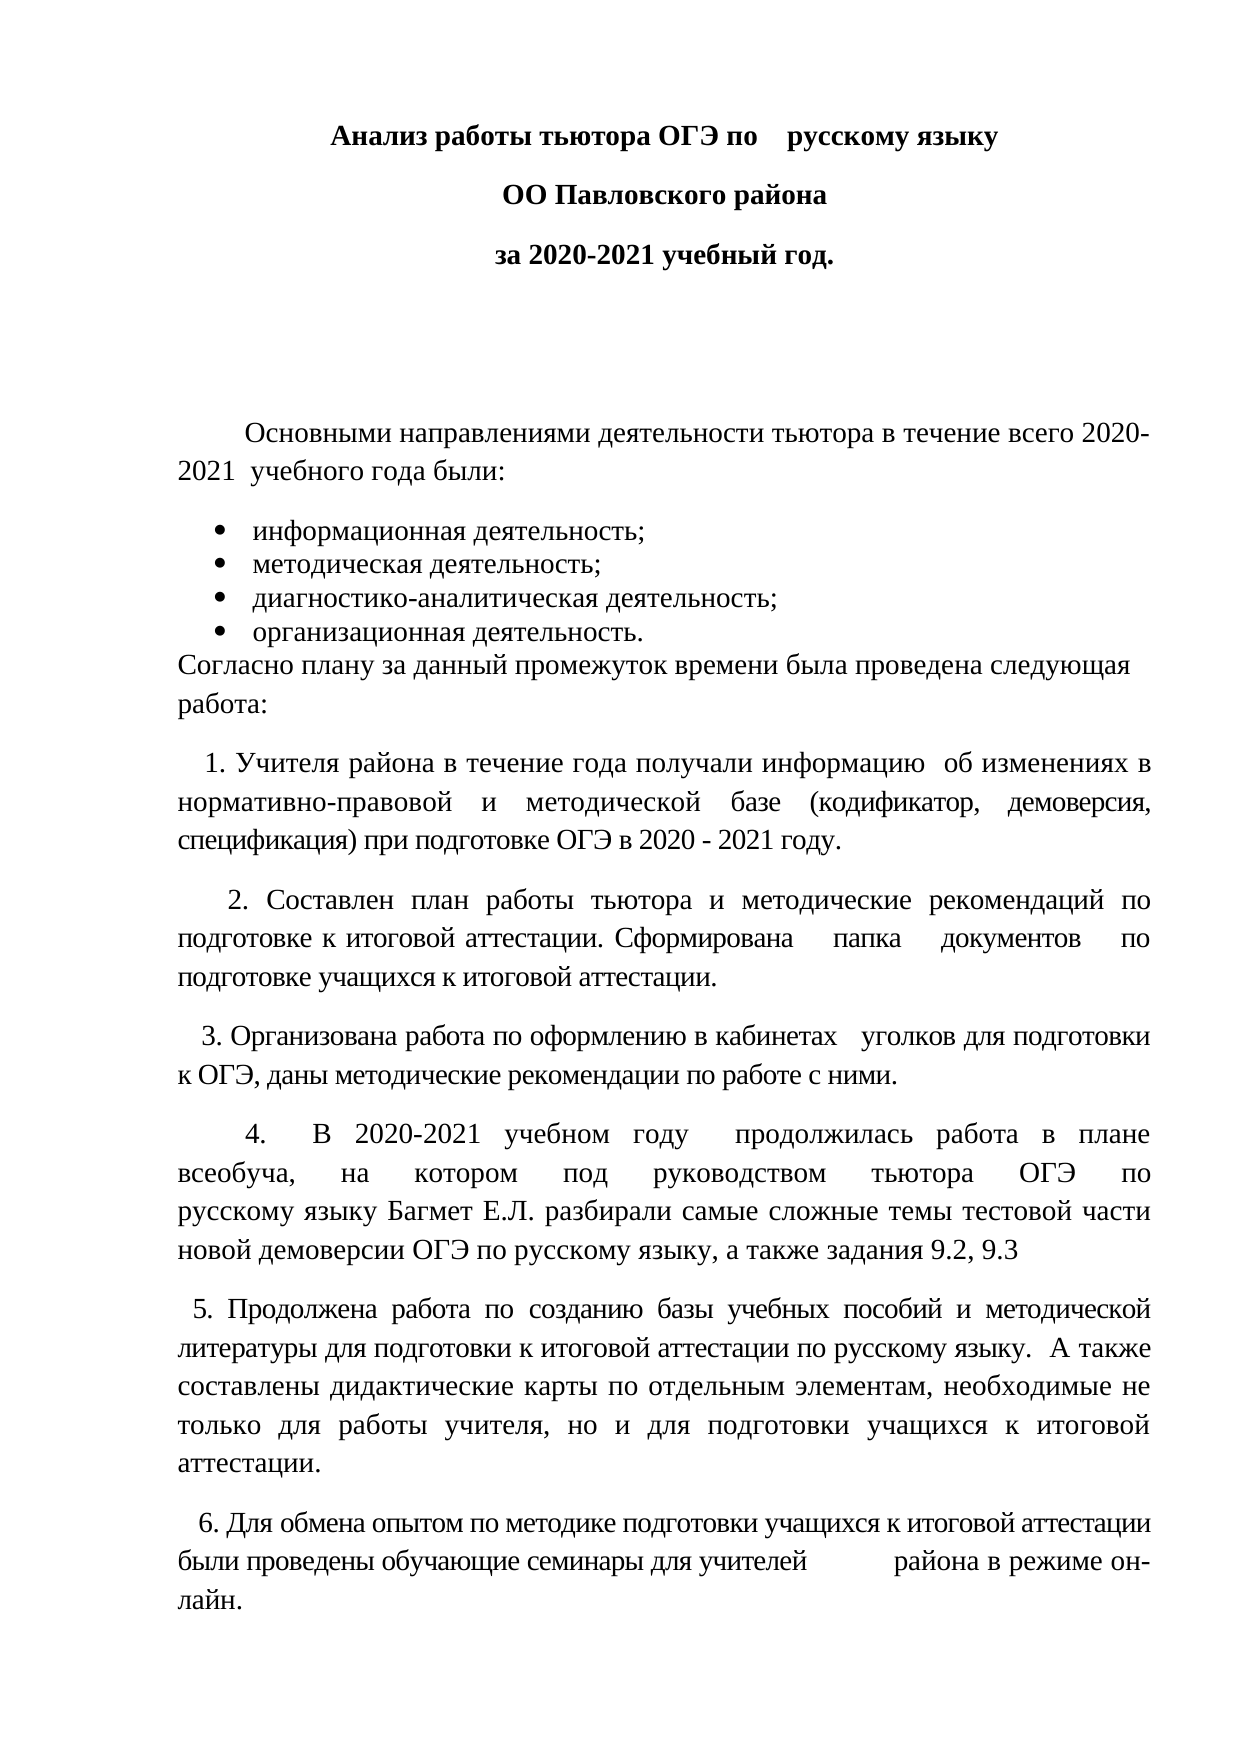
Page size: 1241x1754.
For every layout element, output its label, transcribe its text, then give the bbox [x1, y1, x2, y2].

text 4. В 2020-2021 учебном году продолжилась работа в плане всеобуча, на котором под руководством тьютора ОГЭ по русскому языку Багмет Е.Л. разбирали самые сложные темы тестовой части новой демоверсии ОГЭ по русскому языку, а также задания 9.2, 9.3 [177, 1116, 1152, 1265]
list диагностико-аналитическая деятельность; [215, 580, 1152, 614]
text 6. Для обмена опытом по методике подготовки учащихся к итоговой аттестации были проведены обучающие семинары для учителей района в режиме он-лайн. [177, 1505, 1152, 1615]
list методическая деятельность; [215, 547, 1152, 580]
text Согласно плану за данный промежуток времени была проведена следующая работа: [177, 647, 1152, 719]
text 1. Учителя района в течение года получали информацию об изменениях в нормативно-правовой и методической базе (кодификатор, демоверсия, спецификация) при подготовке ОГЭ в 2020 - 2021 году. [177, 745, 1152, 856]
text за 2020-2021 учебный год. [177, 237, 1152, 270]
text Анализ работы тьютора ОГЭ по русскому языку [177, 118, 1152, 152]
list информационная деятельность; [215, 513, 1152, 547]
text Основными направлениями деятельности тьютора в течение всего 2020-2021 учебного года были: [177, 415, 1152, 487]
text 5. Продолжена работа по созданию базы учебных пособий и методической литературы для подготовки к итоговой аттестации по русскому языку. А также составлены дидактические карты по отдельным элементам, необходимые не только для работы учителя, но и для подготовки учащихся к итоговой аттестации. [177, 1291, 1152, 1479]
text 2. Составлен план работы тьютора и методические рекомендаций по подготовке к итоговой аттестации. Сформирована папка документов по подготовке учащихся к итоговой аттестации. [177, 882, 1152, 992]
text 3. Организована работа по оформлению в кабинетах уголков для подготовки к ОГЭ, даны методические рекомендации по работе с ними. [177, 1018, 1152, 1090]
list организационная деятельность. [215, 614, 1152, 647]
text ОО Павловского района [177, 177, 1152, 211]
